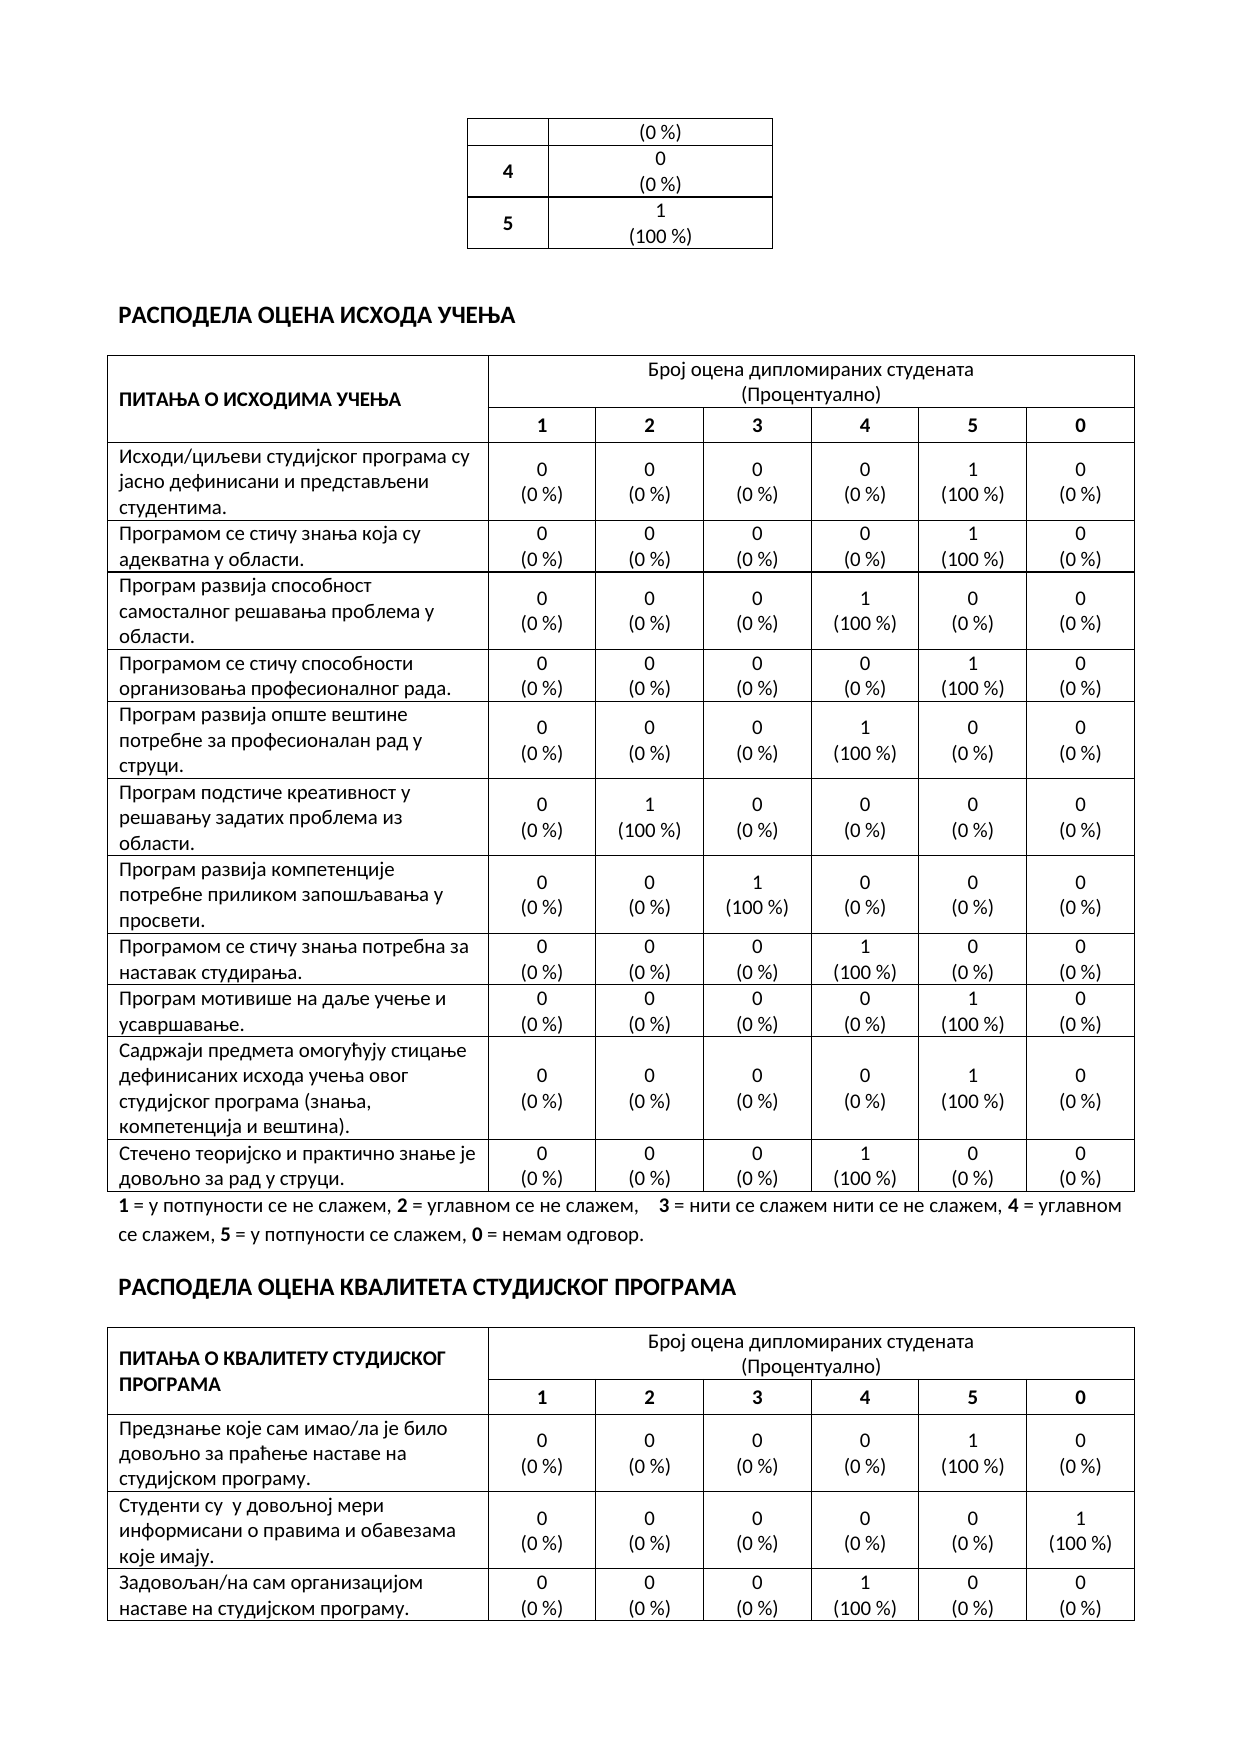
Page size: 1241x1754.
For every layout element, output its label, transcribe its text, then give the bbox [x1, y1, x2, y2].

table_cell 1 (100 %) [1027, 1492, 1134, 1568]
table_cell 0 (0 %) [919, 856, 1026, 932]
table_cell 0 (0 %) [489, 934, 595, 984]
table_cell 1 [489, 408, 595, 442]
table_cell 0 (0 %) [704, 779, 811, 855]
table_cell 0 (0 %) [596, 934, 703, 984]
table_cell 0 (0 %) [489, 650, 595, 701]
table_cell 0 (0 %) [812, 650, 918, 701]
table_cell 0 (0 %) [704, 1415, 811, 1491]
table_cell 0 (0 %) [596, 521, 703, 571]
table_cell 0 (0 %) [704, 1569, 811, 1620]
table_cell 1 (100 %) [919, 985, 1026, 1036]
table_cell 0 (0 %) [1027, 934, 1134, 984]
table_cell 1 (100 %) [812, 934, 918, 984]
table_cell 0 (0 %) [1027, 1140, 1134, 1191]
table_cell 0 (0 %) [596, 1037, 703, 1139]
table_cell 0 (0 %) [704, 985, 811, 1036]
table_cell 1 (100 %) [812, 1140, 918, 1191]
table_cell 0 (0 %) [1027, 650, 1134, 701]
table_cell 2 [596, 408, 703, 442]
table_cell 0 (0 %) [919, 1140, 1026, 1191]
table_cell 1 (100 %) [812, 573, 918, 649]
table_cell 0 (0 %) [596, 702, 703, 778]
table_cell 5 [919, 408, 1026, 442]
table_cell Садржаји предмета омогућују стицање дефинисаних исхода учења овог студијског програма (знања, компетенција и вештина). [108, 1037, 488, 1139]
table_cell 1 (100 %) [919, 650, 1026, 701]
table_cell 0 (0 %) [489, 779, 595, 855]
table_cell 3 [704, 1380, 811, 1414]
table_cell 4 [812, 1380, 918, 1414]
table_cell 0 [1027, 408, 1134, 442]
table_cell Програмом се стичу способности организовања професионалног рада. [108, 650, 488, 701]
table_cell 0 (0 %) [812, 856, 918, 932]
table_cell Програмом се стичу знања потребна за наставак студирања. [108, 934, 488, 984]
table_cell 0 (0 %) [919, 702, 1026, 778]
table_cell 0 (0 %) [704, 1140, 811, 1191]
table_cell 0 (0 %) [812, 1415, 918, 1491]
table_cell 3 [704, 408, 811, 442]
table_cell 0 (0 %) [489, 1037, 595, 1139]
table_cell 0 (0 %) [812, 443, 918, 519]
table_cell 0 (0 %) [704, 521, 811, 571]
table_cell 0 (0 %) [1027, 1415, 1134, 1491]
table_cell Стечено теоријско и практично знање је довољно за рад у струци. [108, 1140, 488, 1191]
table_cell 0 (0 %) [549, 146, 772, 196]
table_cell 0 [1027, 1380, 1134, 1414]
table_cell 0 (0 %) [1027, 573, 1134, 649]
table_cell 0 (0 %) [596, 1140, 703, 1191]
table_cell 0 (0 %) [1027, 702, 1134, 778]
table_cell 1 (100 %) [919, 1037, 1026, 1139]
table_cell 0 (0 %) [704, 443, 811, 519]
table_cell 0 (0 %) [596, 1569, 703, 1620]
table_cell 0 (0 %) [812, 779, 918, 855]
text РАСПОДЕЛА ОЦЕНА ИСХОДА УЧЕЊА [118, 299, 1122, 330]
table_cell 0 (0 %) [489, 985, 595, 1036]
table_cell 0 (0 %) [1027, 1037, 1134, 1139]
table_cell 0 (0 %) [489, 521, 595, 571]
table_cell Програмом се стичу знања која су адекватна у области. [108, 521, 488, 571]
table_cell Студенти су у довољној мери информисани о правима и обавезама које имају. [108, 1492, 488, 1568]
table_cell 0 (0 %) [1027, 985, 1134, 1036]
table_cell Предзнање које сам имао/ла је било довољно за праћење наставе на студијском програму. [108, 1415, 488, 1491]
table_cell 0 (0 %) [489, 856, 595, 932]
table_cell Програм мотивише на даље учење и усавршавање. [108, 985, 488, 1036]
table_cell 0 (0 %) [919, 779, 1026, 855]
table_cell 0 (0 %) [1027, 1569, 1134, 1620]
table_cell 0 (0 %) [596, 650, 703, 701]
table_cell 1 (100 %) [596, 779, 703, 855]
table_cell 5 [919, 1380, 1026, 1414]
table_header ПИТАЊА О ИСХОДИМА УЧЕЊА [108, 356, 488, 442]
table_cell Програм развија опште вештине потребне за професионалан рад у струци. [108, 702, 488, 778]
table_cell 0 (0 %) [549, 119, 772, 144]
table_header ПИТАЊА О КВАЛИТЕТУ СТУДИЈСКОГ ПРОГРАМА [108, 1328, 488, 1414]
table_cell 4 [468, 146, 548, 196]
table_cell 0 (0 %) [596, 443, 703, 519]
table_cell 0 (0 %) [596, 856, 703, 932]
table_cell 0 (0 %) [489, 1569, 595, 1620]
table_cell 0 (0 %) [1027, 521, 1134, 571]
table_cell 0 (0 %) [704, 1037, 811, 1139]
table_cell 0 (0 %) [596, 573, 703, 649]
table_cell 0 (0 %) [919, 934, 1026, 984]
table_cell 2 [596, 1380, 703, 1414]
table_cell 0 (0 %) [812, 985, 918, 1036]
table_cell 0 (0 %) [812, 1037, 918, 1139]
table_cell Исходи/циљеви студијског програма су јасно дефинисани и представљени студентима. [108, 443, 488, 519]
table_cell 4 [812, 408, 918, 442]
table_cell Задовољан/на сам организацијом наставе на студијском програму. [108, 1569, 488, 1620]
table_cell 1 (100 %) [919, 1415, 1026, 1491]
table_cell 5 [468, 198, 548, 248]
table_cell 0 (0 %) [596, 1415, 703, 1491]
table_cell 0 (0 %) [704, 934, 811, 984]
table_cell 0 (0 %) [704, 573, 811, 649]
table_cell 0 (0 %) [919, 1569, 1026, 1620]
table_cell 0 (0 %) [919, 1492, 1026, 1568]
table_cell 0 (0 %) [489, 1415, 595, 1491]
table_cell Програм развија компетенције потребне приликом запошљавања у просвети. [108, 856, 488, 932]
table_cell 0 (0 %) [489, 573, 595, 649]
table_cell 1 [489, 1380, 595, 1414]
table_cell 1 (100 %) [919, 521, 1026, 571]
table_cell Програм подстиче креативност у решавању задатих проблема из области. [108, 779, 488, 855]
table_cell 0 (0 %) [489, 702, 595, 778]
table_cell 1 (100 %) [549, 198, 772, 248]
table_cell 0 (0 %) [919, 573, 1026, 649]
table_cell 0 (0 %) [489, 1140, 595, 1191]
table_cell 0 (0 %) [812, 1492, 918, 1568]
table_cell 1 (100 %) [812, 1569, 918, 1620]
table_cell 1 (100 %) [919, 443, 1026, 519]
table_cell 0 (0 %) [1027, 779, 1134, 855]
table_cell 0 (0 %) [1027, 856, 1134, 932]
table_cell 0 (0 %) [812, 521, 918, 571]
table_cell 1 (100 %) [704, 856, 811, 932]
table_cell 0 (0 %) [489, 443, 595, 519]
table_cell 0 (0 %) [489, 1492, 595, 1568]
table_header Број оцена дипломираних студената (Процентуално) [489, 1328, 1134, 1379]
table_cell 0 (0 %) [1027, 443, 1134, 519]
text РАСПОДЕЛА ОЦЕНА КВАЛИТЕТА СТУДИЈСКОГ ПРОГРАМА [118, 1271, 1122, 1301]
table_cell 1 (100 %) [812, 702, 918, 778]
table_header Број оцена дипломираних студената (Процентуално) [489, 356, 1134, 407]
table_cell 0 (0 %) [704, 702, 811, 778]
table_cell Програм развија способност самосталног решавања проблема у области. [108, 573, 488, 649]
table_cell 0 (0 %) [596, 985, 703, 1036]
table_cell 0 (0 %) [704, 650, 811, 701]
table_cell 0 (0 %) [596, 1492, 703, 1568]
table_cell 0 (0 %) [704, 1492, 811, 1568]
table_cell 3 [468, 119, 548, 144]
